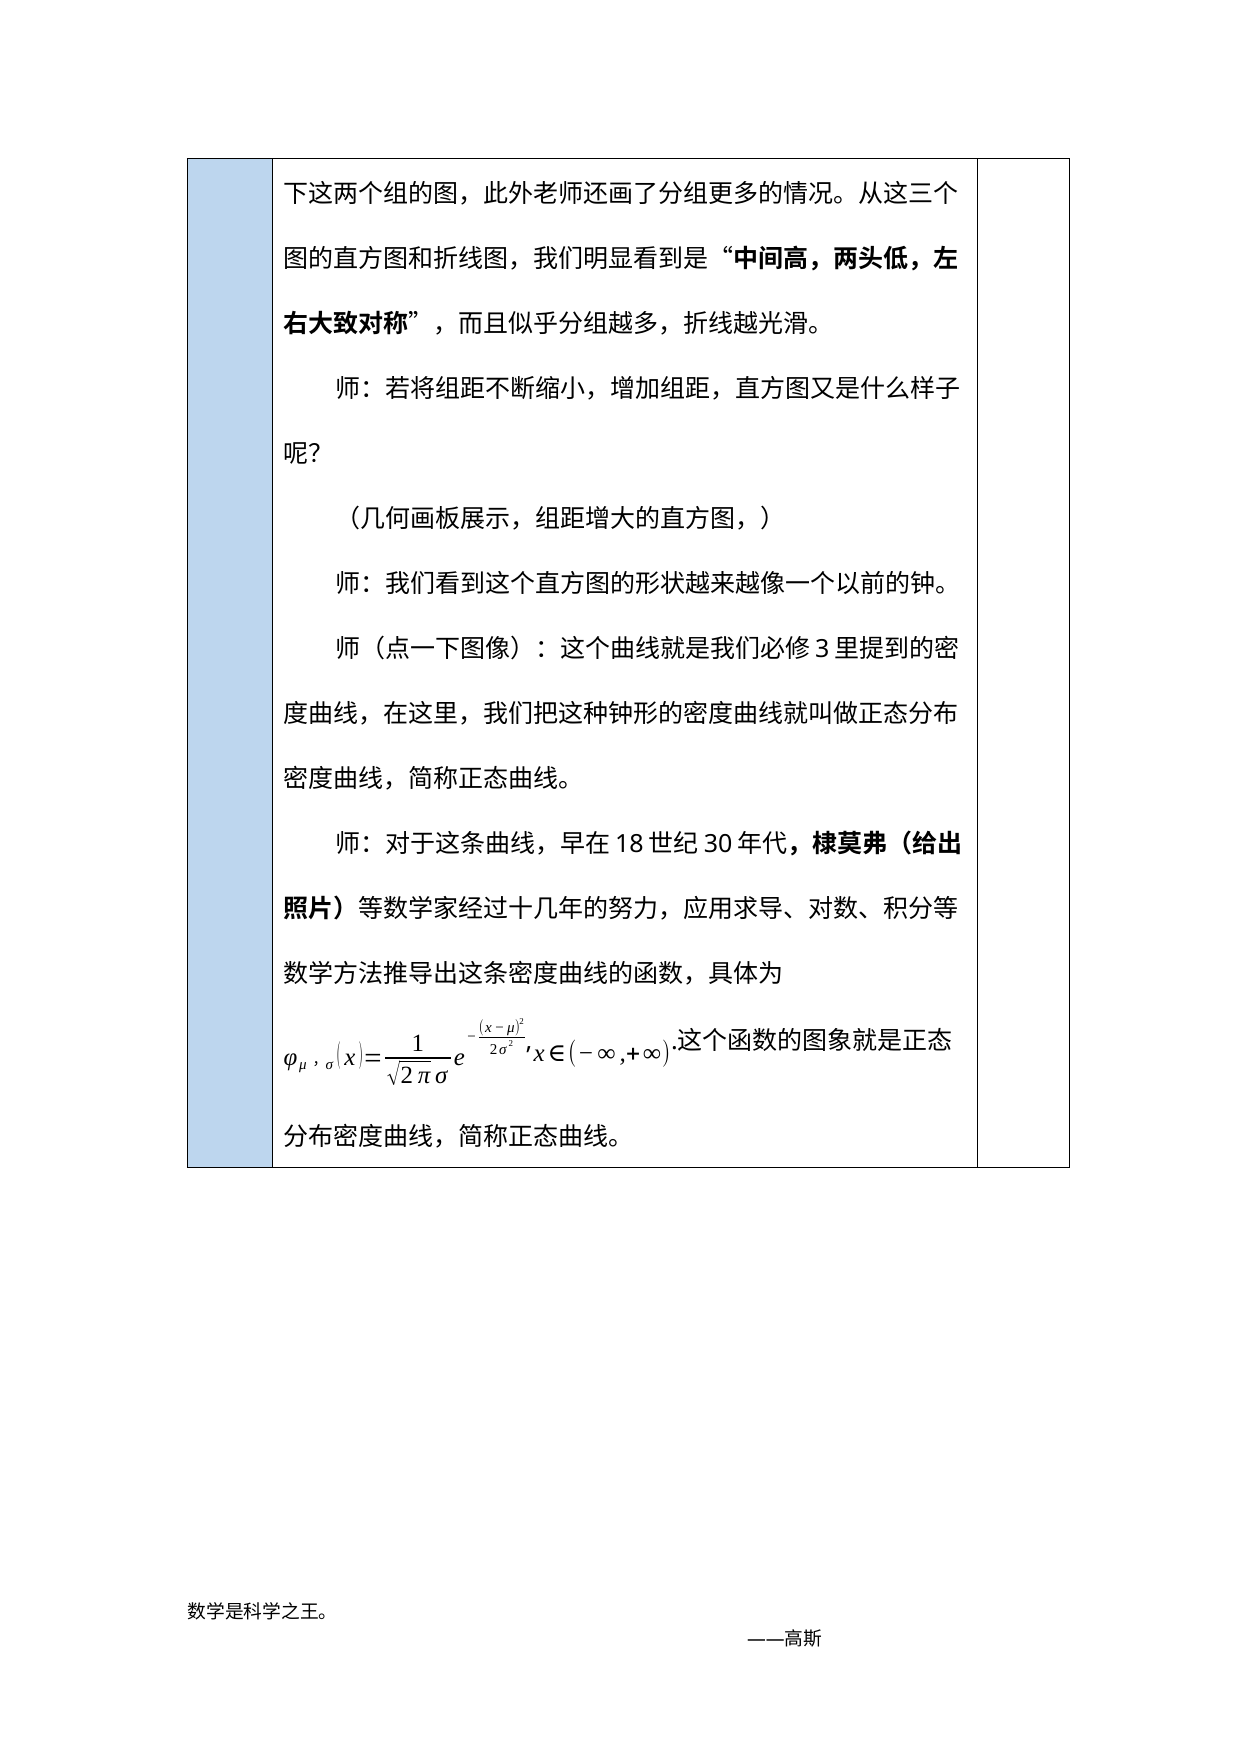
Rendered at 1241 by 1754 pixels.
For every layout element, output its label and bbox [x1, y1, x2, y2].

table_cell [188, 159, 272, 1167]
table_cell [273, 159, 977, 1167]
table_cell [978, 159, 1069, 1167]
